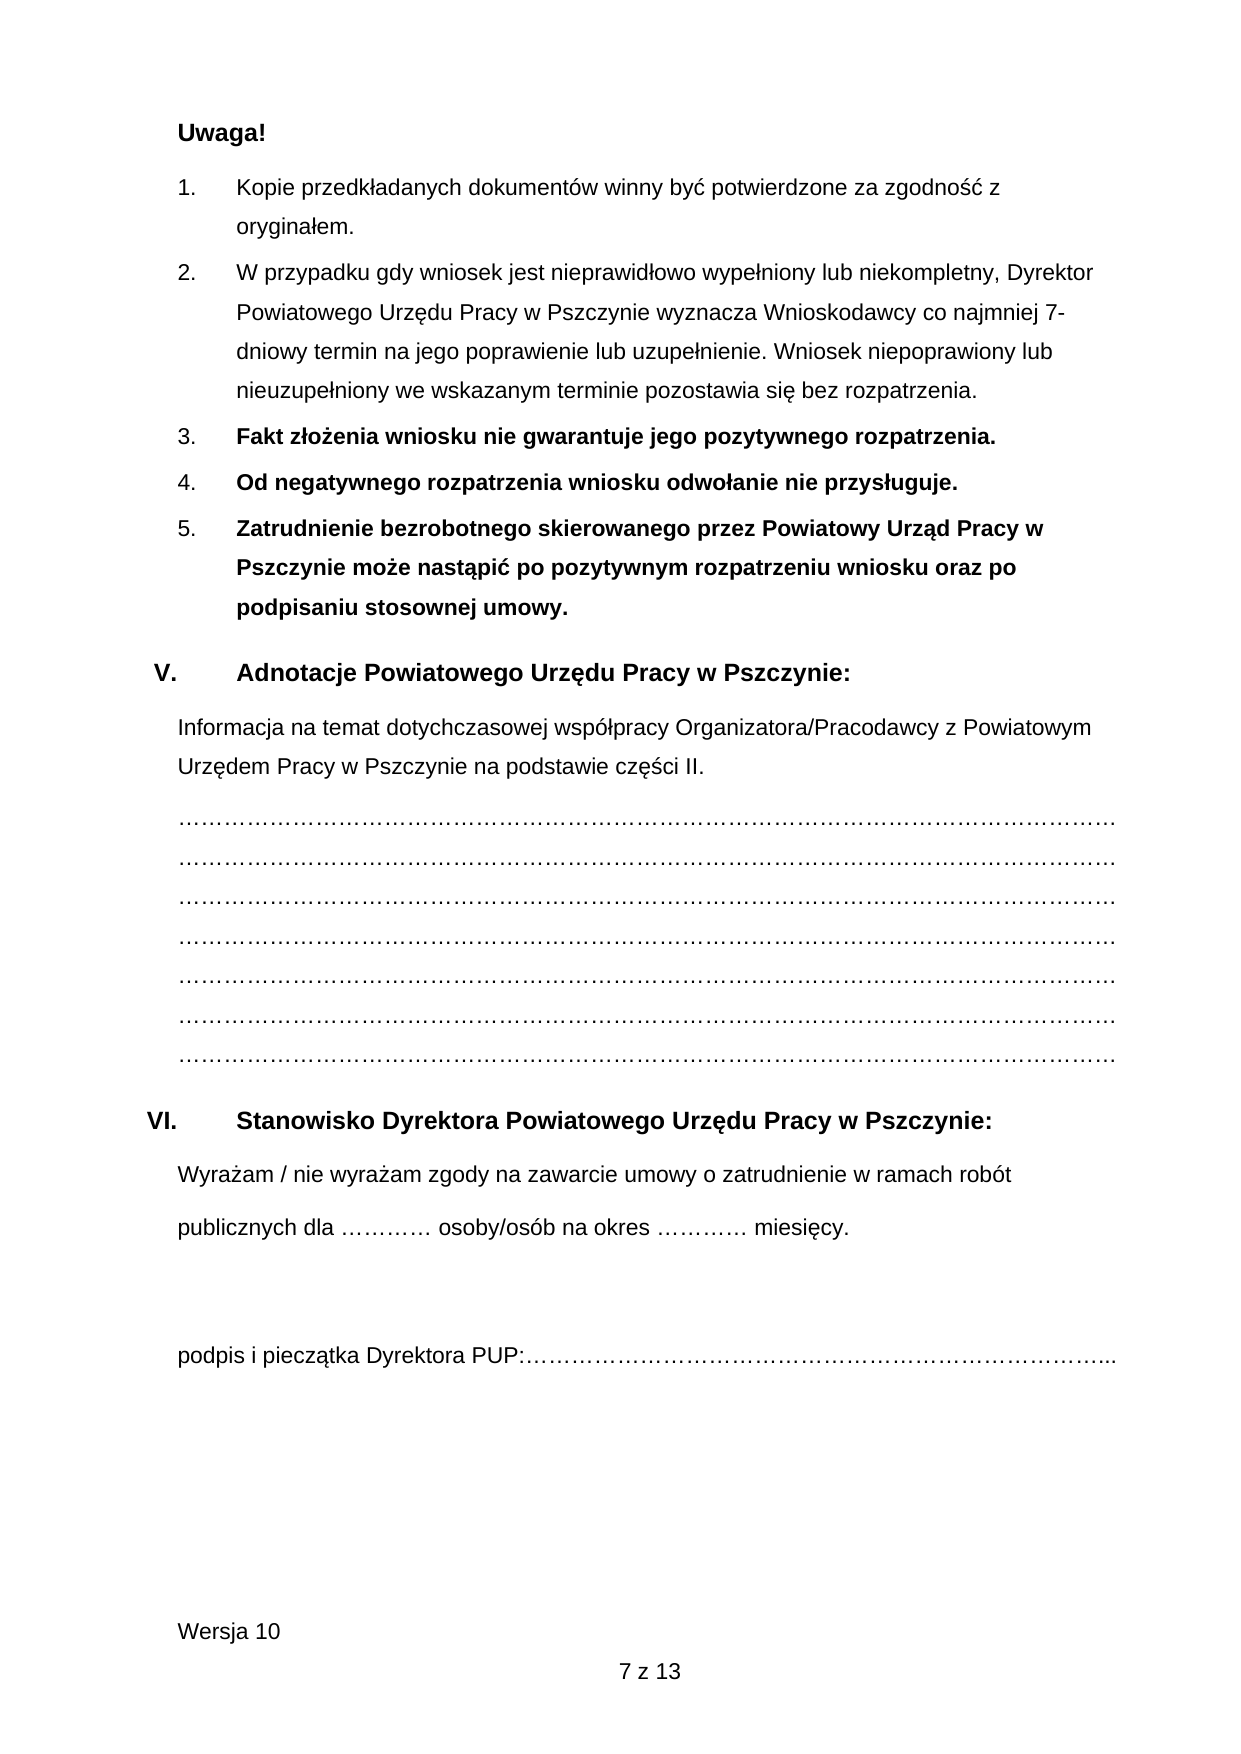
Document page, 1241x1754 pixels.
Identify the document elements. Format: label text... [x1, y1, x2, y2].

text Wyrażam / nie wyrażam zgody na zawarcie umowy o zatrudnienie w ramach robót publicznych dla ………… osoby/osób na okres ………… miesięcy. [177, 1161, 1122, 1240]
subtitle Uwaga! [177, 118, 1122, 147]
subtitle Stanowisko Dyrektora Powiatowego Urzędu Pracy w Pszczynie: [177, 1106, 1122, 1134]
text …………………………………………………………………………………………………………………………………………………………………………………………………………………………………………………………………………………………………………………………………………………………………………………………………………………………………………………………………………………………………………………………………………………………………………………………………………………………………………………………………………………………………………………………………………………………………………………………… [177, 804, 1122, 1068]
text podpis i pieczątka Dyrektora PUP:…………………………………………………………………... [177, 1342, 1125, 1368]
list Fakt złożenia wniosku nie gwarantuje jego pozytywnego rozpatrzenia. [177, 423, 1122, 449]
text Informacja na temat dotychczasowej współpracy Organizatora/Pracodawcy z Powiatowym Urzędem Pracy w Pszczynie na podstawie części II. [177, 714, 1122, 779]
list W przypadku gdy wniosek jest nieprawidłowo wypełniony lub niekompletny, Dyrektor Powiatowego Urzędu Pracy w Pszczynie wyznacza Wnioskodawcy co najmniej 7-dniowy termin na jego poprawienie lub uzupełnienie. Wniosek niepoprawiony lub nieuzupełniony we wskazanym terminie pozostawia się bez rozpatrzenia. [177, 259, 1122, 404]
subtitle Adnotacje Powiatowego Urzędu Pracy w Pszczynie: [177, 658, 1122, 687]
list Od negatywnego rozpatrzenia wniosku odwołanie nie przysługuje. [177, 469, 1122, 495]
list Zatrudnienie bezrobotnego skierowanego przez Powiatowy Urząd Pracy w Pszczynie może nastąpić po pozytywnym rozpatrzeniu wniosku oraz po podpisaniu stosownej umowy. [177, 514, 1122, 620]
list Kopie przedkładanych dokumentów winny być potwierdzone za zgodność z oryginałem. [177, 174, 1122, 239]
